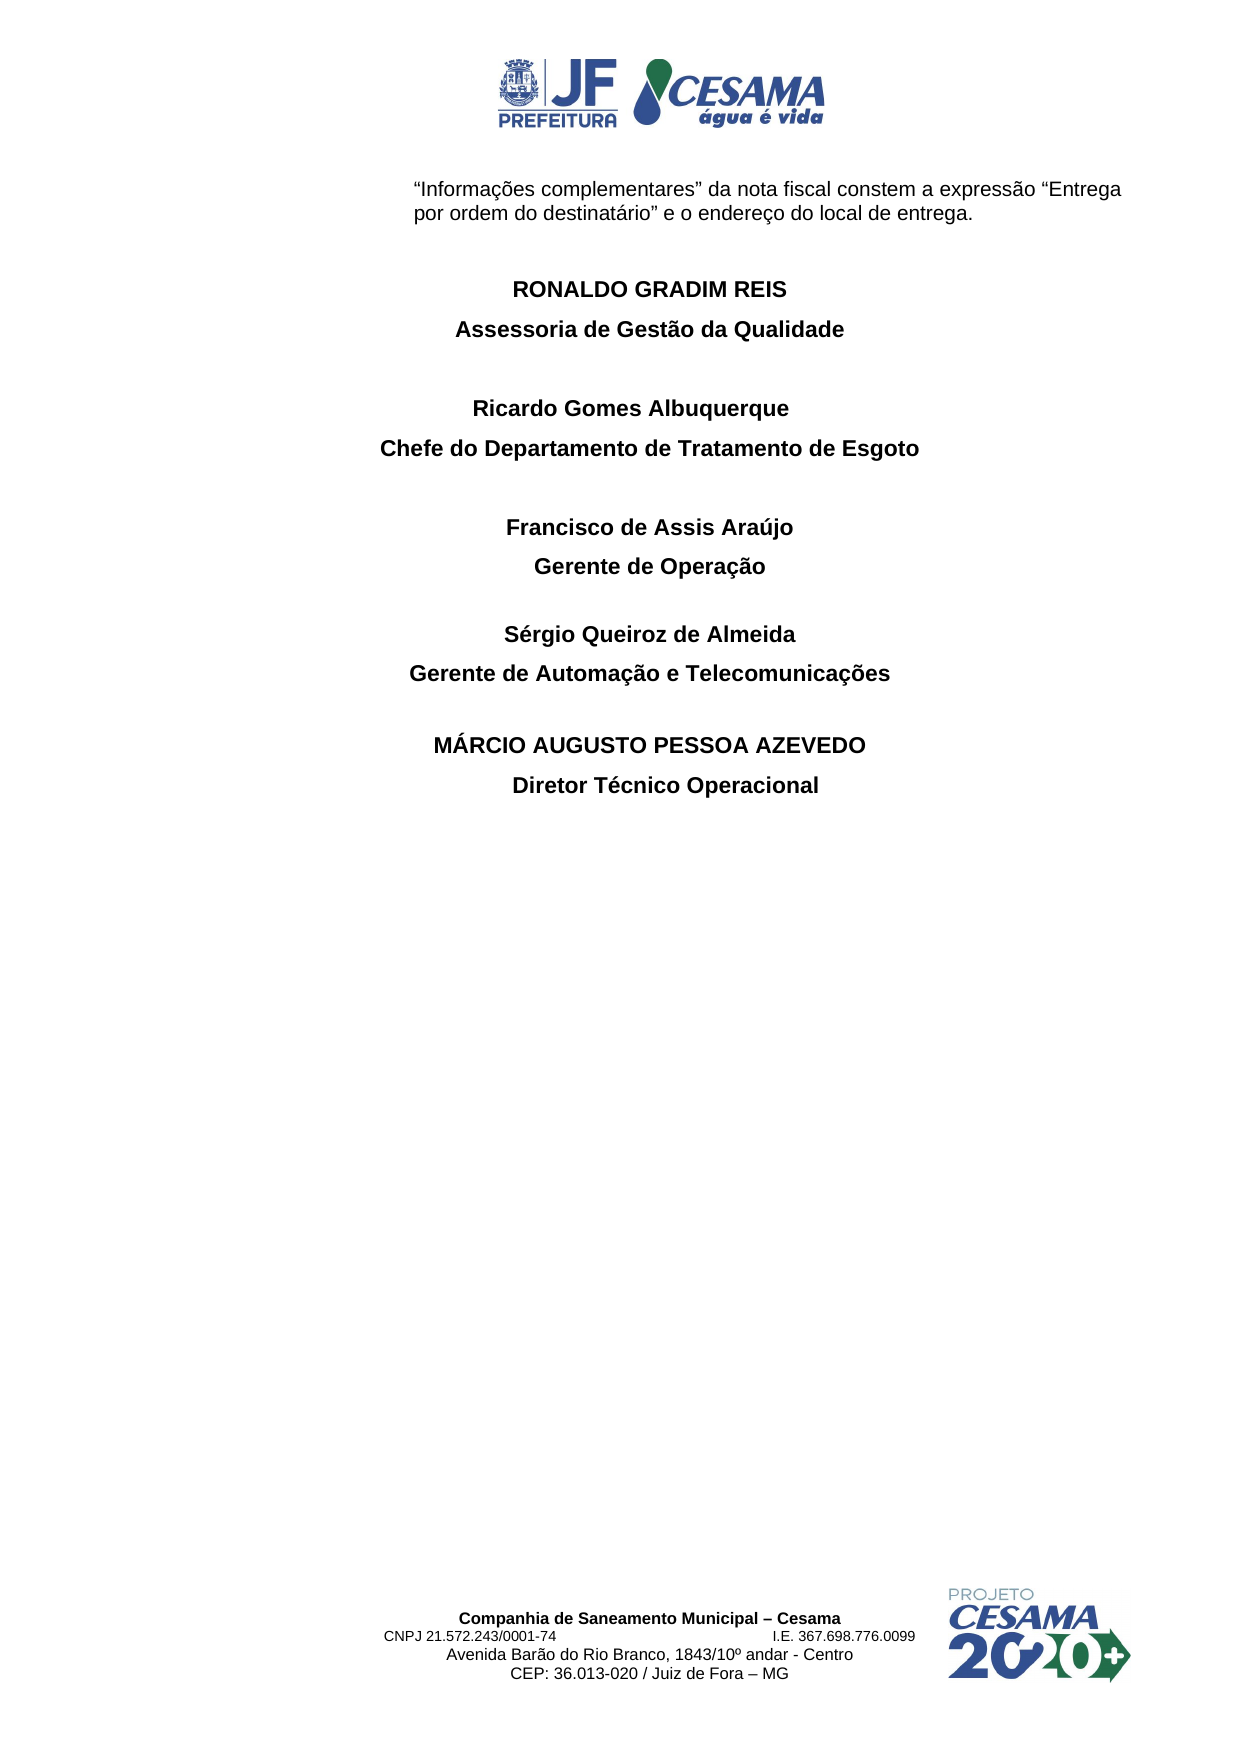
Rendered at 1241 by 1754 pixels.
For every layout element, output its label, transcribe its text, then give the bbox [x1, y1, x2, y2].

text Chefe do Departamento de Tratamento de Esgoto [177, 429, 1122, 463]
picture [497, 59, 825, 128]
text Diretor Técnico Operacional [177, 767, 1122, 800]
text Assessoria de Gestão da Qualidade [177, 311, 1122, 344]
text Francisco de Assis Araújo [177, 508, 1122, 542]
picture [948, 1588, 1131, 1683]
text Sérgio Queiroz de Almeida [177, 615, 1122, 649]
text RONALDO GRADIM REIS [177, 271, 1122, 304]
text Gerente de Operação [177, 548, 1122, 581]
text Ricardo Gomes Albuquerque [472, 390, 1122, 423]
text Gerente de Automação e Telecomunicações [177, 655, 1122, 688]
text MÁRCIO AUGUSTO PESSOA AZEVEDO [177, 727, 1122, 761]
